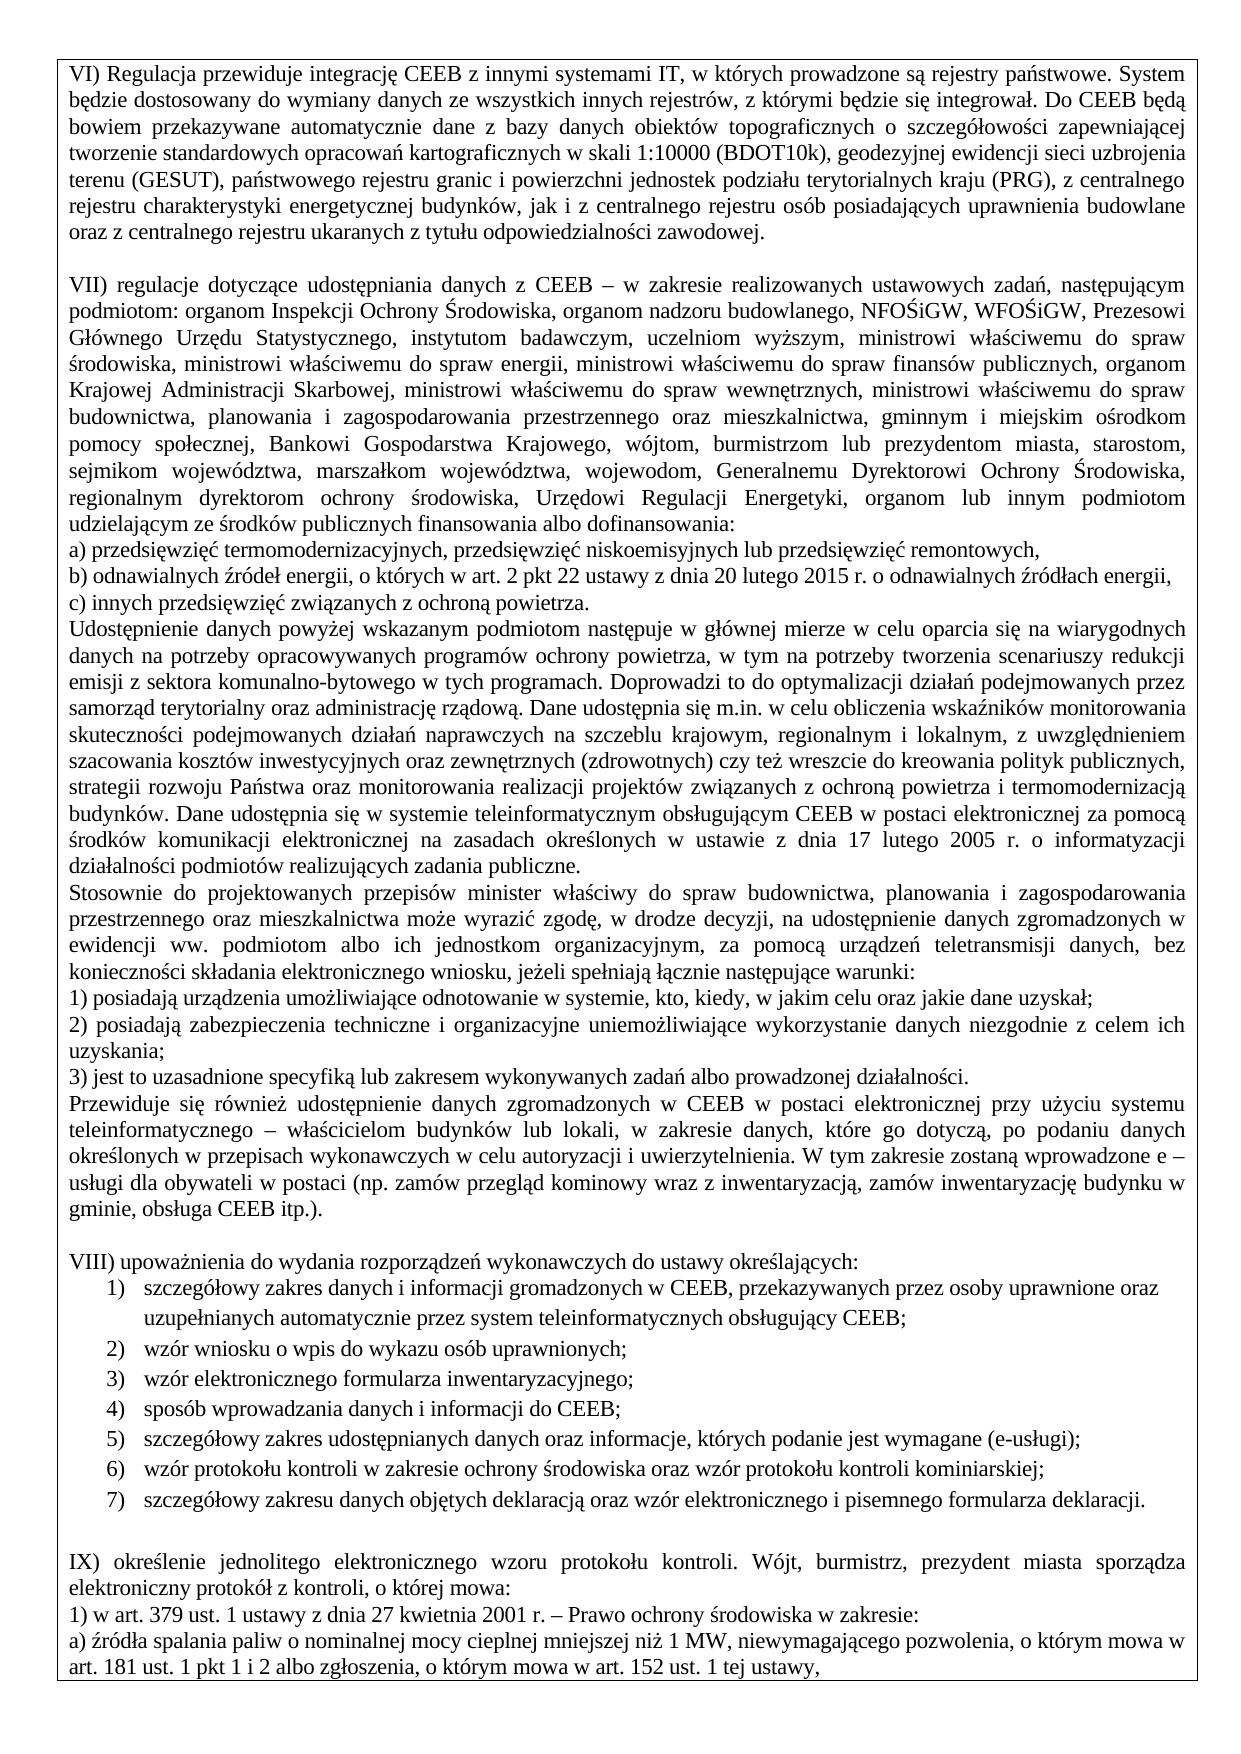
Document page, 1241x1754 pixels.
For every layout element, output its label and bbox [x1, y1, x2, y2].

table_cell [58, 60, 1197, 1680]
